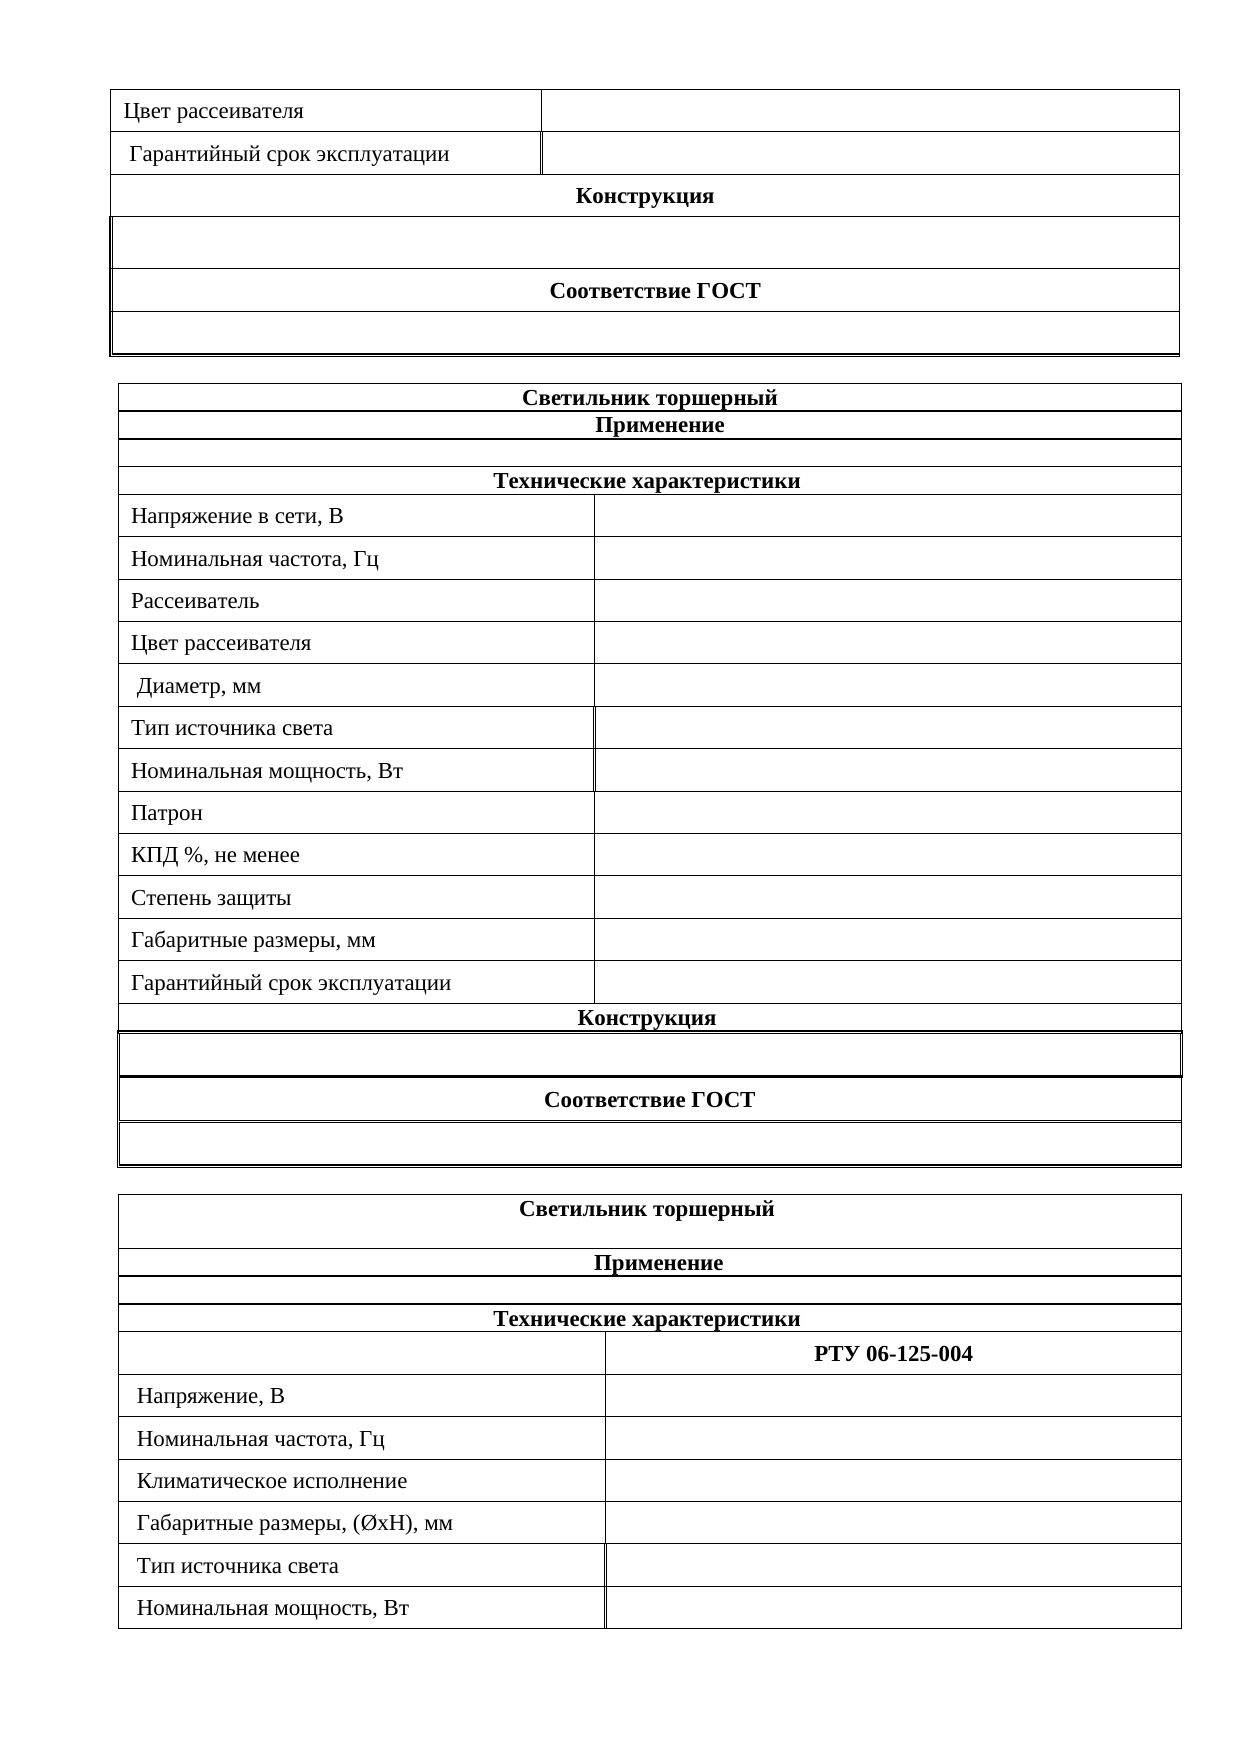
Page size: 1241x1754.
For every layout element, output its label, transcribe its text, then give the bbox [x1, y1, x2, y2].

table_cell [543, 132, 1179, 173]
table_cell Применение [119, 412, 1181, 438]
table_cell [595, 961, 1181, 1002]
table_cell Рассеиватель [119, 580, 594, 621]
table_cell [606, 1417, 1181, 1458]
table_cell Гарантийный срок эксплуатации [111, 132, 540, 173]
table_cell Номинальная мощность, Вт [119, 749, 593, 791]
table_cell Конструкция [119, 1004, 1181, 1030]
table_cell Климатическое исполнение [119, 1460, 605, 1501]
table_cell Габаритные размеры, мм [119, 919, 594, 960]
table_cell [113, 312, 1179, 353]
table_cell [119, 440, 129, 466]
table_cell Тип источника света [119, 1544, 604, 1586]
table_cell [595, 622, 1181, 663]
table_cell Гарантийный срок эксплуатации [119, 961, 594, 1002]
table_cell [119, 1277, 129, 1303]
table_cell [595, 919, 1181, 960]
table_cell Номинальная частота, Гц [119, 537, 594, 578]
table_cell [1170, 1277, 1181, 1303]
table_cell [120, 1123, 1181, 1164]
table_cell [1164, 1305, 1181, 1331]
table_cell [595, 495, 1181, 536]
table_cell [607, 1544, 1181, 1586]
table_cell Цвет рассеивателя [119, 622, 594, 663]
table_cell Габаритные размеры, (ØхН), мм [119, 1502, 605, 1543]
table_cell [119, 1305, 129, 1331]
table_cell Соответствие ГОСТ [120, 1078, 1181, 1119]
table_cell Соответствие ГОСТ [113, 269, 1179, 311]
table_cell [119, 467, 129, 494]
table_cell [606, 1375, 1181, 1416]
table_cell [596, 749, 1181, 791]
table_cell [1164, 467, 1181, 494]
table_cell [595, 537, 1181, 578]
table_cell Номинальная мощность, Вт [119, 1587, 604, 1628]
table_cell Напряжение в сети, В [119, 495, 594, 536]
table_header Светильник торшерный [119, 1195, 1181, 1247]
table_cell РТУ 06-125-004 [606, 1332, 1181, 1374]
table_cell Применение [119, 1249, 1181, 1275]
table_cell [606, 1502, 1181, 1543]
table_cell [595, 834, 1181, 875]
table_cell [119, 1332, 605, 1374]
table_cell Тип источника света [119, 707, 593, 748]
table_cell [120, 1034, 1180, 1075]
table_cell [607, 1587, 1181, 1628]
table_cell [595, 580, 1181, 621]
table_cell [595, 876, 1181, 918]
table_cell [113, 217, 1179, 268]
table_cell [595, 664, 1181, 706]
table_cell [1170, 440, 1181, 466]
table_cell Номинальная частота, Гц [119, 1417, 605, 1458]
table_cell Цвет рассеивателя [111, 90, 541, 131]
table_cell [595, 792, 1181, 833]
table_header Светильник торшерный [119, 384, 1181, 410]
table_cell [606, 1460, 1181, 1501]
table_cell КПД %, не менее [119, 834, 594, 875]
table_cell Напряжение, В [119, 1375, 605, 1416]
table_cell Диаметр, мм [119, 664, 594, 706]
table_cell Степень защиты [119, 876, 594, 918]
table_cell Патрон [119, 792, 594, 833]
table_cell [542, 90, 1179, 131]
table_cell Конструкция [111, 175, 1179, 216]
table_cell [596, 707, 1181, 748]
